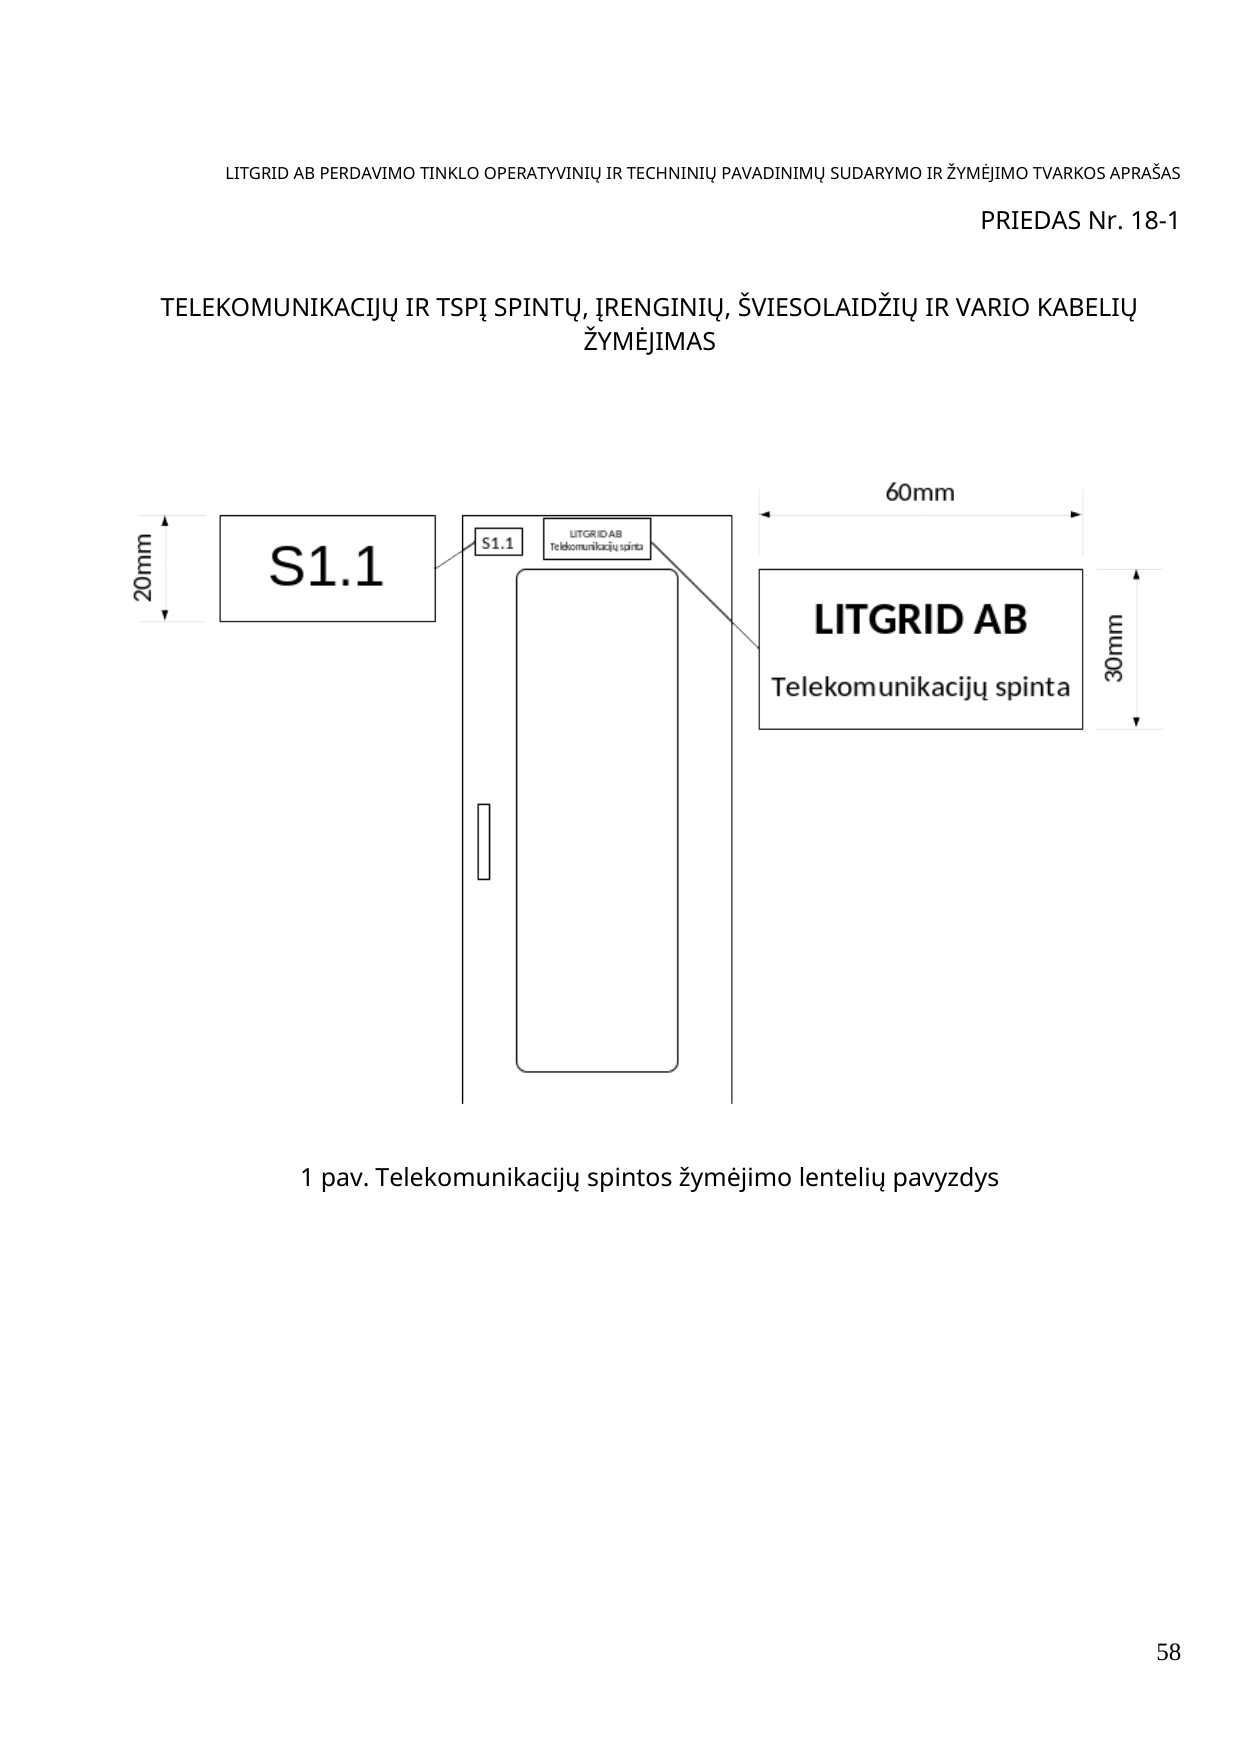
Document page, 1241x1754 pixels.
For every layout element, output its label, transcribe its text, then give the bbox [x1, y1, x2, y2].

list PRIEDAS Nr. 18-1 [118, 202, 1181, 236]
text TELEKOMUNIKACIJŲ IR TSPĮ SPINTŲ, ĮRENGINIŲ, ŠVIESOLAIDŽIŲ IR VARIO KABELIŲ ŽYMĖJIMAS [118, 290, 1181, 358]
text LITGRID AB PERDAVIMO TINKLO OPERATYVINIŲ IR TECHNINIŲ PAVADINIMŲ SUDARYMO IR ŽYMĖJIMO TVARKOS APRAŠAS [118, 161, 1181, 184]
text 1 pav. Telekomunikacijų spintos žymėjimo lentelių pavyzdys [118, 1159, 1181, 1194]
